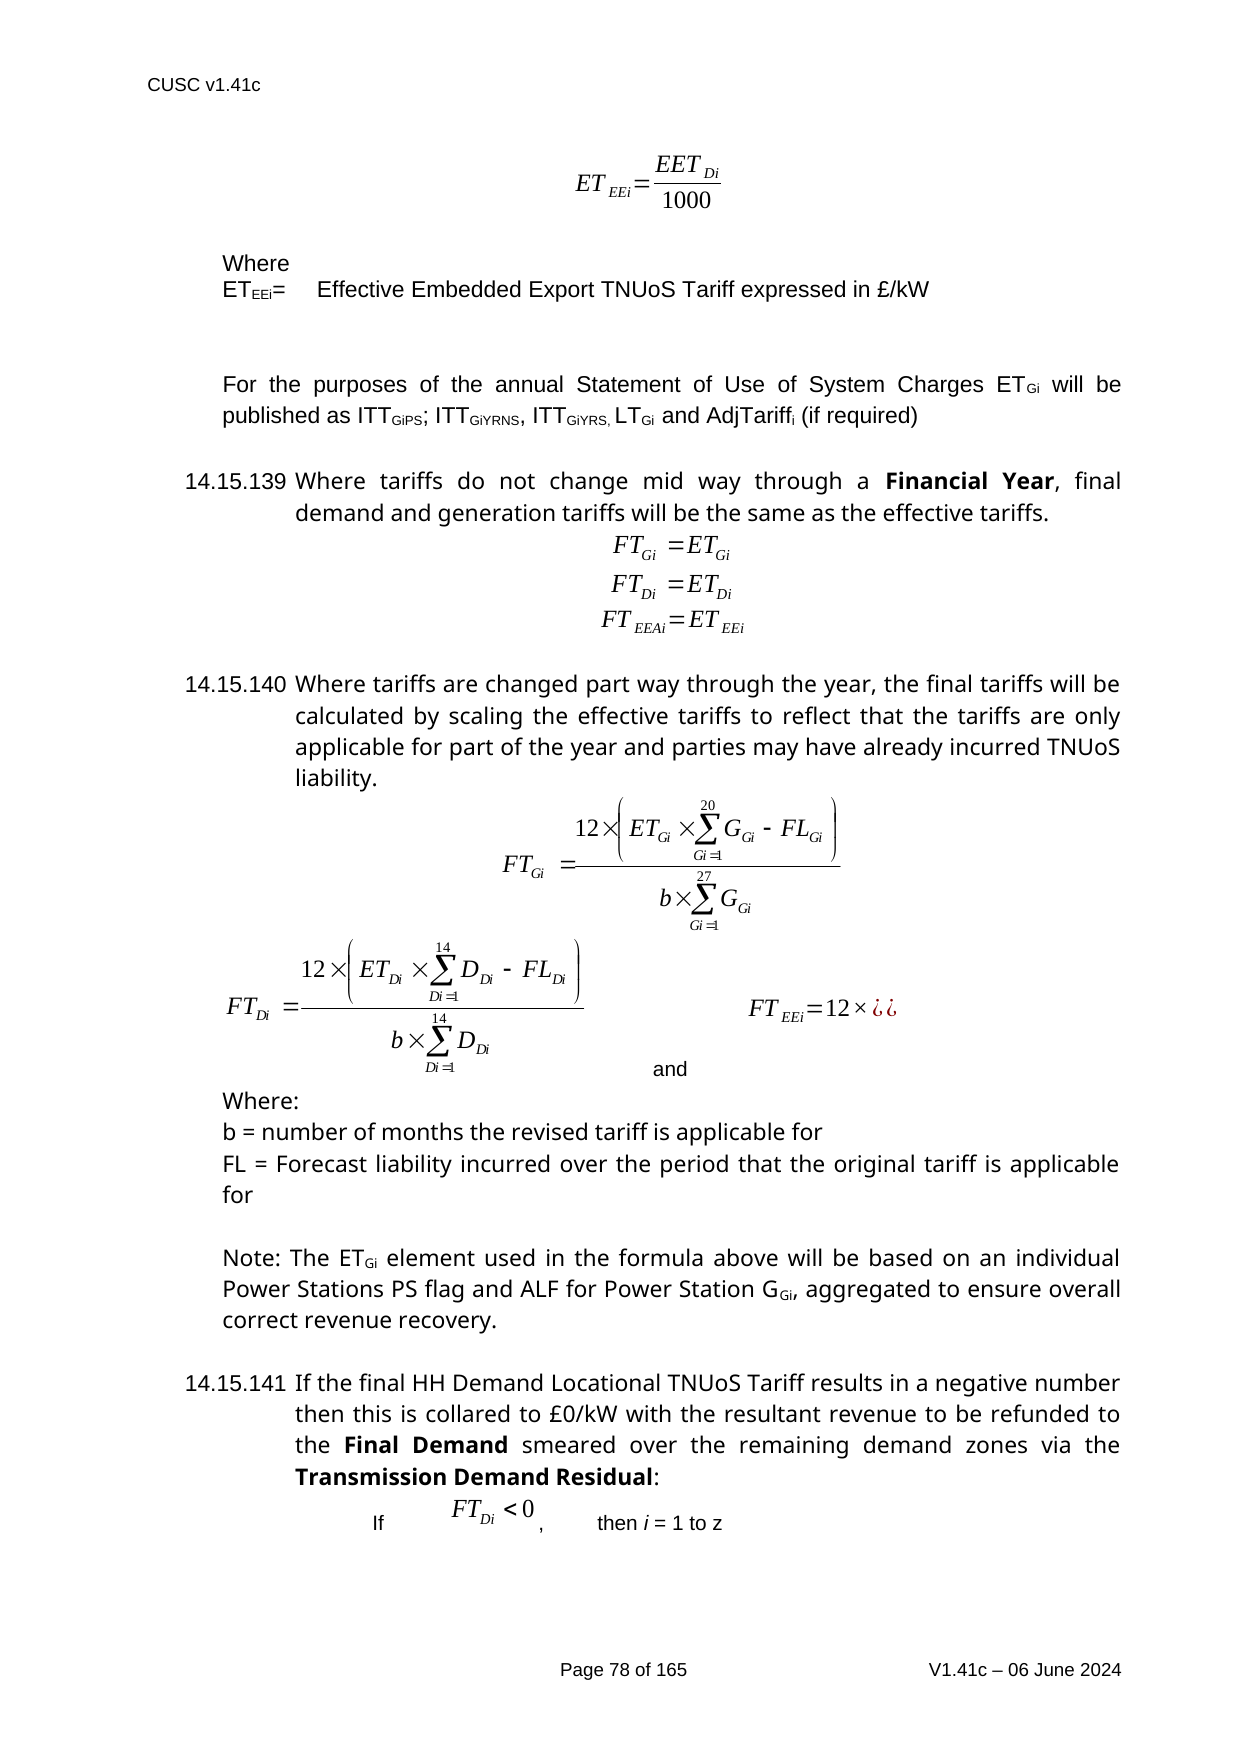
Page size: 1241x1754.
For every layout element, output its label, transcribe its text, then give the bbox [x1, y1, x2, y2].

text Note: The ETGi element used in the formula above will be based on an individual Power Stations PS flag and ALF for Power Station GGi, aggregated to ensure overall correct revenue recovery. [222, 1242, 1121, 1335]
text FL = Forecast liability incurred over the period that the original tariff is applicable for [222, 1147, 1121, 1210]
text b = number of months the revised tariff is applicable for [222, 1116, 1121, 1147]
list Where tariffs do not change mid way through a Financial Year, final demand and generation tariffs will be the same as the effective tariffs. [184, 465, 1121, 528]
text ET EEi= Effective Embedded Export TNUoS Tariff expressed in £/kW [174, 276, 1121, 302]
text Where [147, 249, 1121, 276]
text If , then i = 1 to z [147, 1492, 1121, 1535]
text and [147, 935, 1121, 1085]
text Where: [222, 1085, 1121, 1116]
list If the final HH Demand Locational TNUoS Tariff results in a negative number then this is collared to £0/kW with the resultant revenue to be refunded to the Final Demand smeared over the remaining demand zones via the Transmission Demand Residual: [184, 1367, 1121, 1492]
text For the purposes of the annual Statement of Use of System Charges ETGi will be published as ITTGiPS; ITTGiYRNS, ITTGiYRS, LTGi and AdjTariffi (if required) [222, 371, 1121, 428]
list Where tariffs are changed part way through the year, the final tariffs will be calculated by scaling the effective tariffs to reflect that the tariffs are only applicable for part of the year and parties may have already incurred TNUoS liability. [184, 668, 1121, 793]
